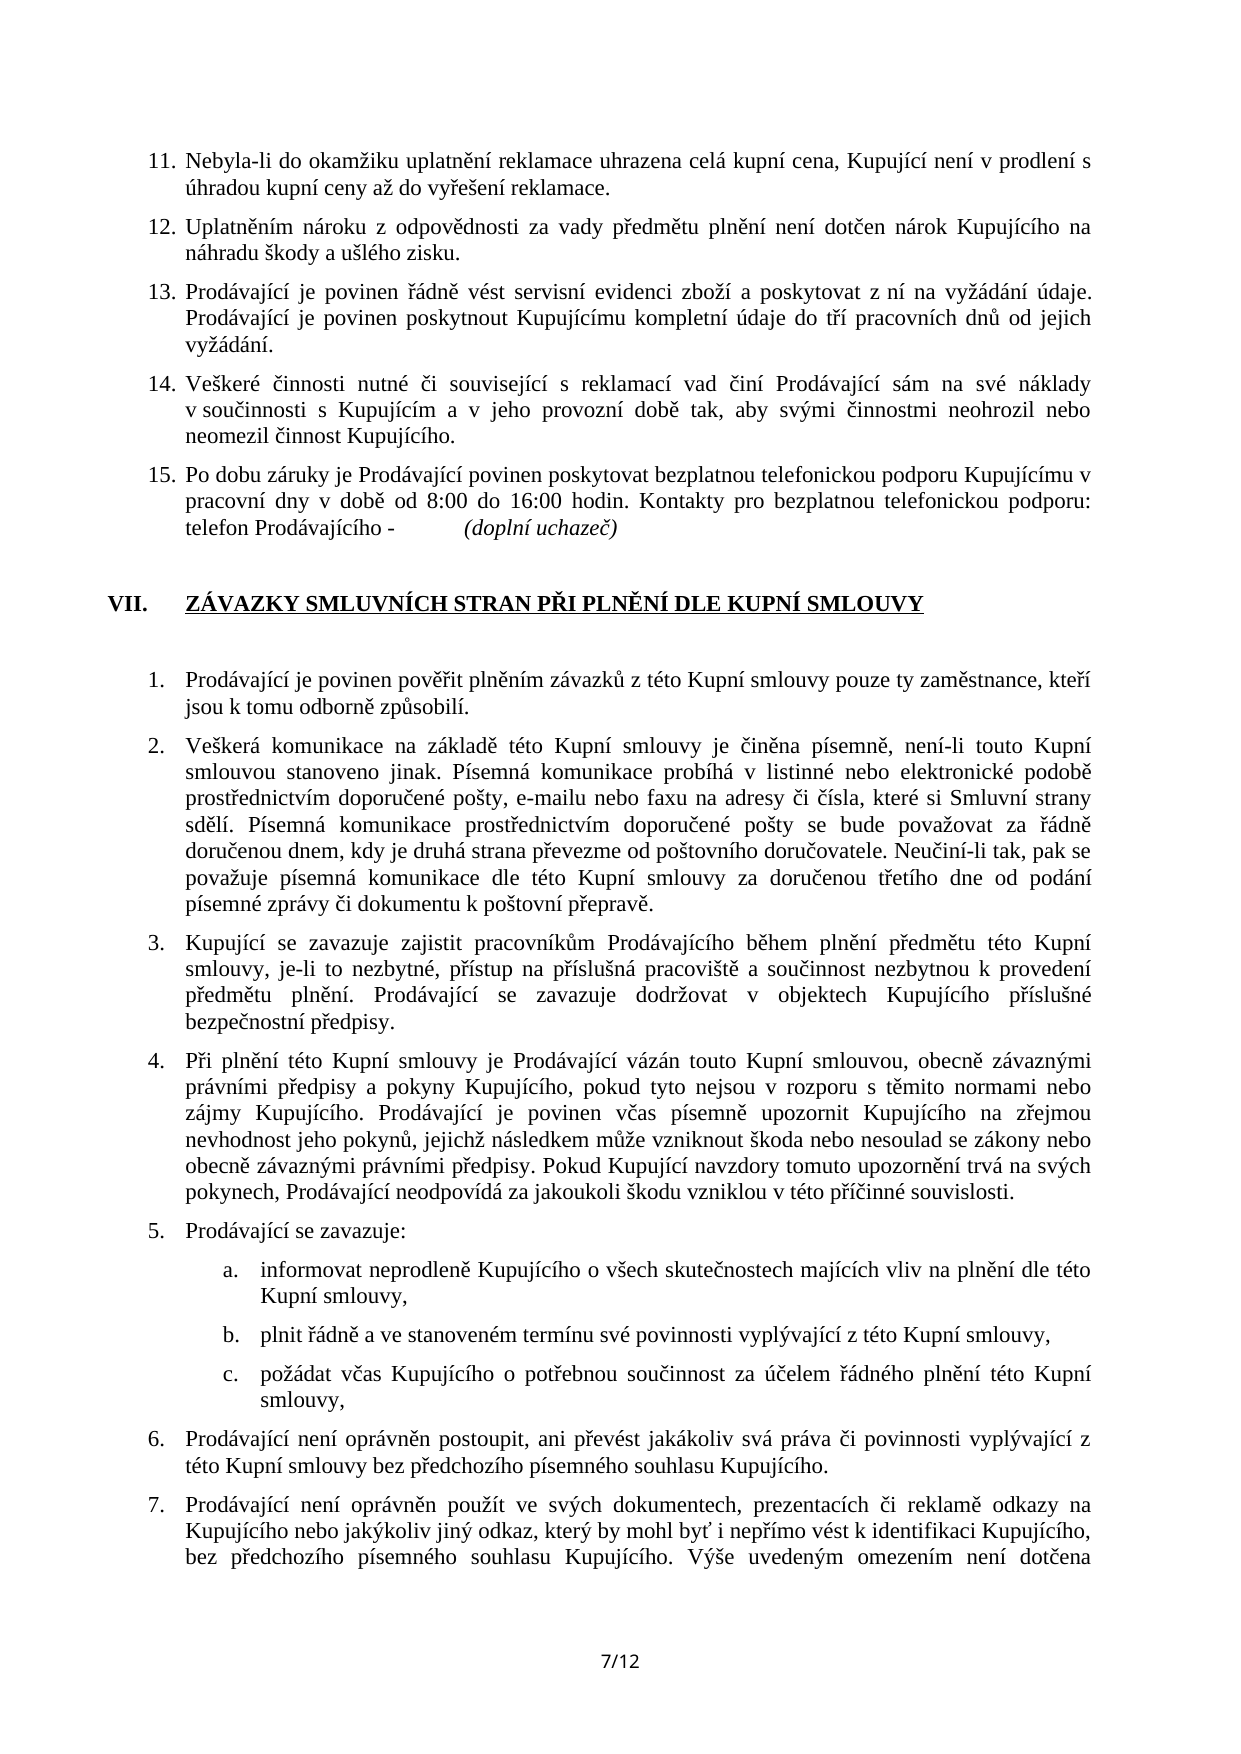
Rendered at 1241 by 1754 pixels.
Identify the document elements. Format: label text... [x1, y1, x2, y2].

list Prodávající je povinen řádně vést servisní evidenci zboží a poskytovat z ní na vyžádání údaje. Prodávající je povinen poskytnout Kupujícímu kompletní údaje do tří pracovních dnů od jejich vyžádání. [148, 278, 1093, 357]
list Při plnění této Kupní smlouvy je Prodávající vázán touto Kupní smlouvou, obecně závaznými právními předpisy a pokyny Kupujícího, pokud tyto nejsou v rozporu s těmito normami nebo zájmy Kupujícího. Prodávající je povinen včas písemně upozornit Kupujícího na zřejmou nevhodnost jeho pokynů, jejichž následkem může vzniknout škoda nebo nesoulad se zákony nebo obecně závaznými právními předpisy. Pokud Kupující navzdory tomuto upozornění trvá na svých pokynech, Prodávající neodpovídá za jakoukoli škodu vzniklou v této příčinné souvislosti. [148, 1047, 1093, 1205]
list Veškerá komunikace na základě této Kupní smlouvy je činěna písemně, není-li touto Kupní smlouvou stanoveno jinak. Písemná komunikace probíhá v listinné nebo elektronické podobě prostřednictvím doporučené pošty, e-mailu nebo faxu na adresy či čísla, které si Smluvní strany sdělí. Písemná komunikace prostřednictvím doporučené pošty se bude považovat za řádně doručenou dnem, kdy je druhá strana převezme od poštovního doručovatele. Neučiní-li tak, pak se považuje písemná komunikace dle této Kupní smlouvy za doručenou třetího dne od podání písemné zprávy či dokumentu k poštovní přepravě. [148, 732, 1093, 916]
list Po dobu záruky je Prodávající povinen poskytovat bezplatnou telefonickou podporu Kupujícímu v pracovní dny v době od 8:00 do 16:00 hodin. Kontakty pro bezplatnou telefonickou podporu: telefon Prodávajícího - (doplní uchazeč) [148, 461, 1093, 540]
list Veškeré činnosti nutné či související s reklamací vad činí Prodávající sám na své náklady v součinnosti s Kupujícím a v jeho provozní době tak, aby svými činnostmi neohrozil nebo neomezil činnost Kupujícího. [148, 369, 1093, 449]
list požádat včas Kupujícího o potřebnou součinnost za účelem řádného plnění této Kupní smlouvy, [223, 1360, 1093, 1413]
list informovat neprodleně Kupujícího o všech skutečnostech majících vliv na plnění dle této Kupní smlouvy, [223, 1256, 1093, 1309]
list plnit řádně a ve stanoveném termínu své povinnosti vyplývající z této Kupní smlouvy, [223, 1321, 1093, 1348]
list Nebyla-li do okamžiku uplatnění reklamace uhrazena celá kupní cena, Kupující není v prodlení s úhradou kupní ceny až do vyřešení reklamace. [148, 148, 1093, 200]
list Uplatněním nároku z odpovědnosti za vady předmětu plnění není dotčen nárok Kupujícího na náhradu škody a ušlého zisku. [148, 213, 1093, 266]
list Prodávající se zavazuje: [148, 1217, 1093, 1244]
text ZÁVAZKY SMLUVNÍCH STRAN PŘI PLNĚNÍ DLE KUPNÍ SMLOUVY [148, 590, 1093, 617]
list Prodávající je povinen pověřit plněním závazků z této Kupní smlouvy pouze ty zaměstnance, kteří jsou k tomu odborně způsobilí. [148, 667, 1093, 719]
list Prodávající není oprávněn postoupit, ani převést jakákoliv svá práva či povinnosti vyplývající z této Kupní smlouvy bez předchozího písemného souhlasu Kupujícího. [148, 1425, 1093, 1478]
list Kupující se zavazuje zajistit pracovníkům Prodávajícího během plnění předmětu této Kupní smlouvy, je-li to nezbytné, přístup na příslušná pracoviště a součinnost nezbytnou k provedení předmětu plnění. Prodávající se zavazuje dodržovat v objektech Kupujícího příslušné bezpečnostní předpisy. [148, 929, 1093, 1034]
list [148, 1491, 1093, 1570]
